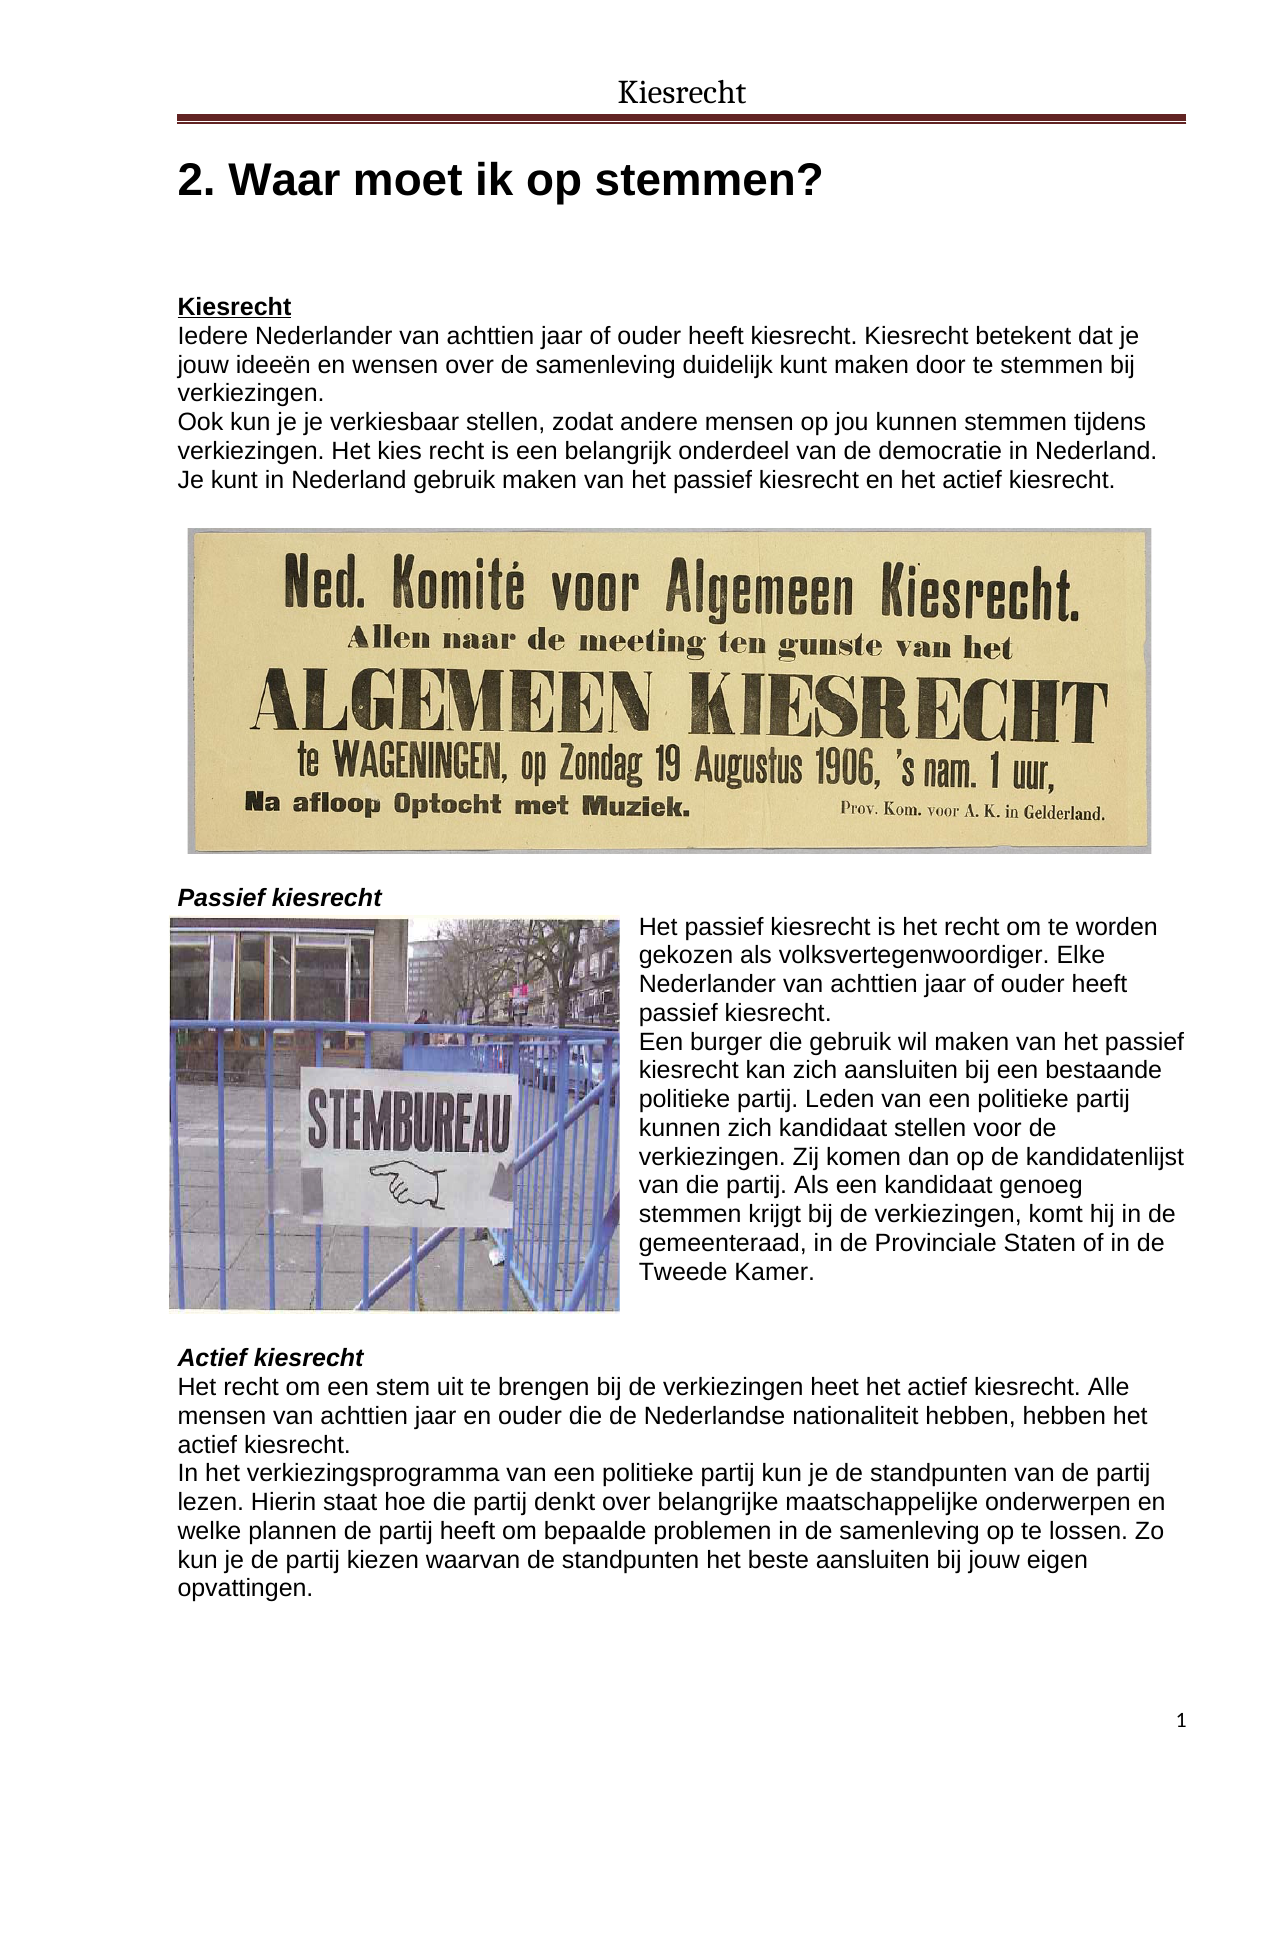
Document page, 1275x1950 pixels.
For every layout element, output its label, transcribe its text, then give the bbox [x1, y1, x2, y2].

text Actief kiesrecht [177, 1343, 1186, 1372]
text Kiesrecht Iedere Nederlander van achttien jaar of ouder heeft kiesrecht. Kiesrecht betekent dat je jouw ideeën en wensen over de samenleving duidelijk kunt maken door te stemmen bij verkiezingen. Ook kun je je verkiesbaar stellen, zodat andere mensen op jou kunnen stemmen tijdens verkiezingen. Het kies recht is een belangrijk onderdeel van de democratie in Nederland. Je kunt in Nederland gebruik maken van het passief kiesrecht en het actief kiesrecht. [177, 292, 1186, 522]
text 2. Waar moet ik op stemmen? [177, 152, 1186, 205]
picture [187, 528, 1152, 854]
text In het verkiezingsprogramma van een politieke partij kun je de standpunten van de partij lezen. Hierin staat hoe die partij denkt over belangrijke maatschappelijke onderwerpen en welke plannen de partij heeft om bepaalde problemen in de samenleving op te lossen. Zo kun je de partij kiezen waarvan de standpunten het beste aansluiten bij jouw eigen opvattingen. [177, 1458, 1186, 1631]
text Het recht om een stem uit te brengen bij de verkiezingen heet het actief kiesrecht. Alle mensen van achttien jaar en ouder die de Nederlandse nationaliteit hebben, hebben het actief kiesrecht. [177, 1372, 1186, 1458]
